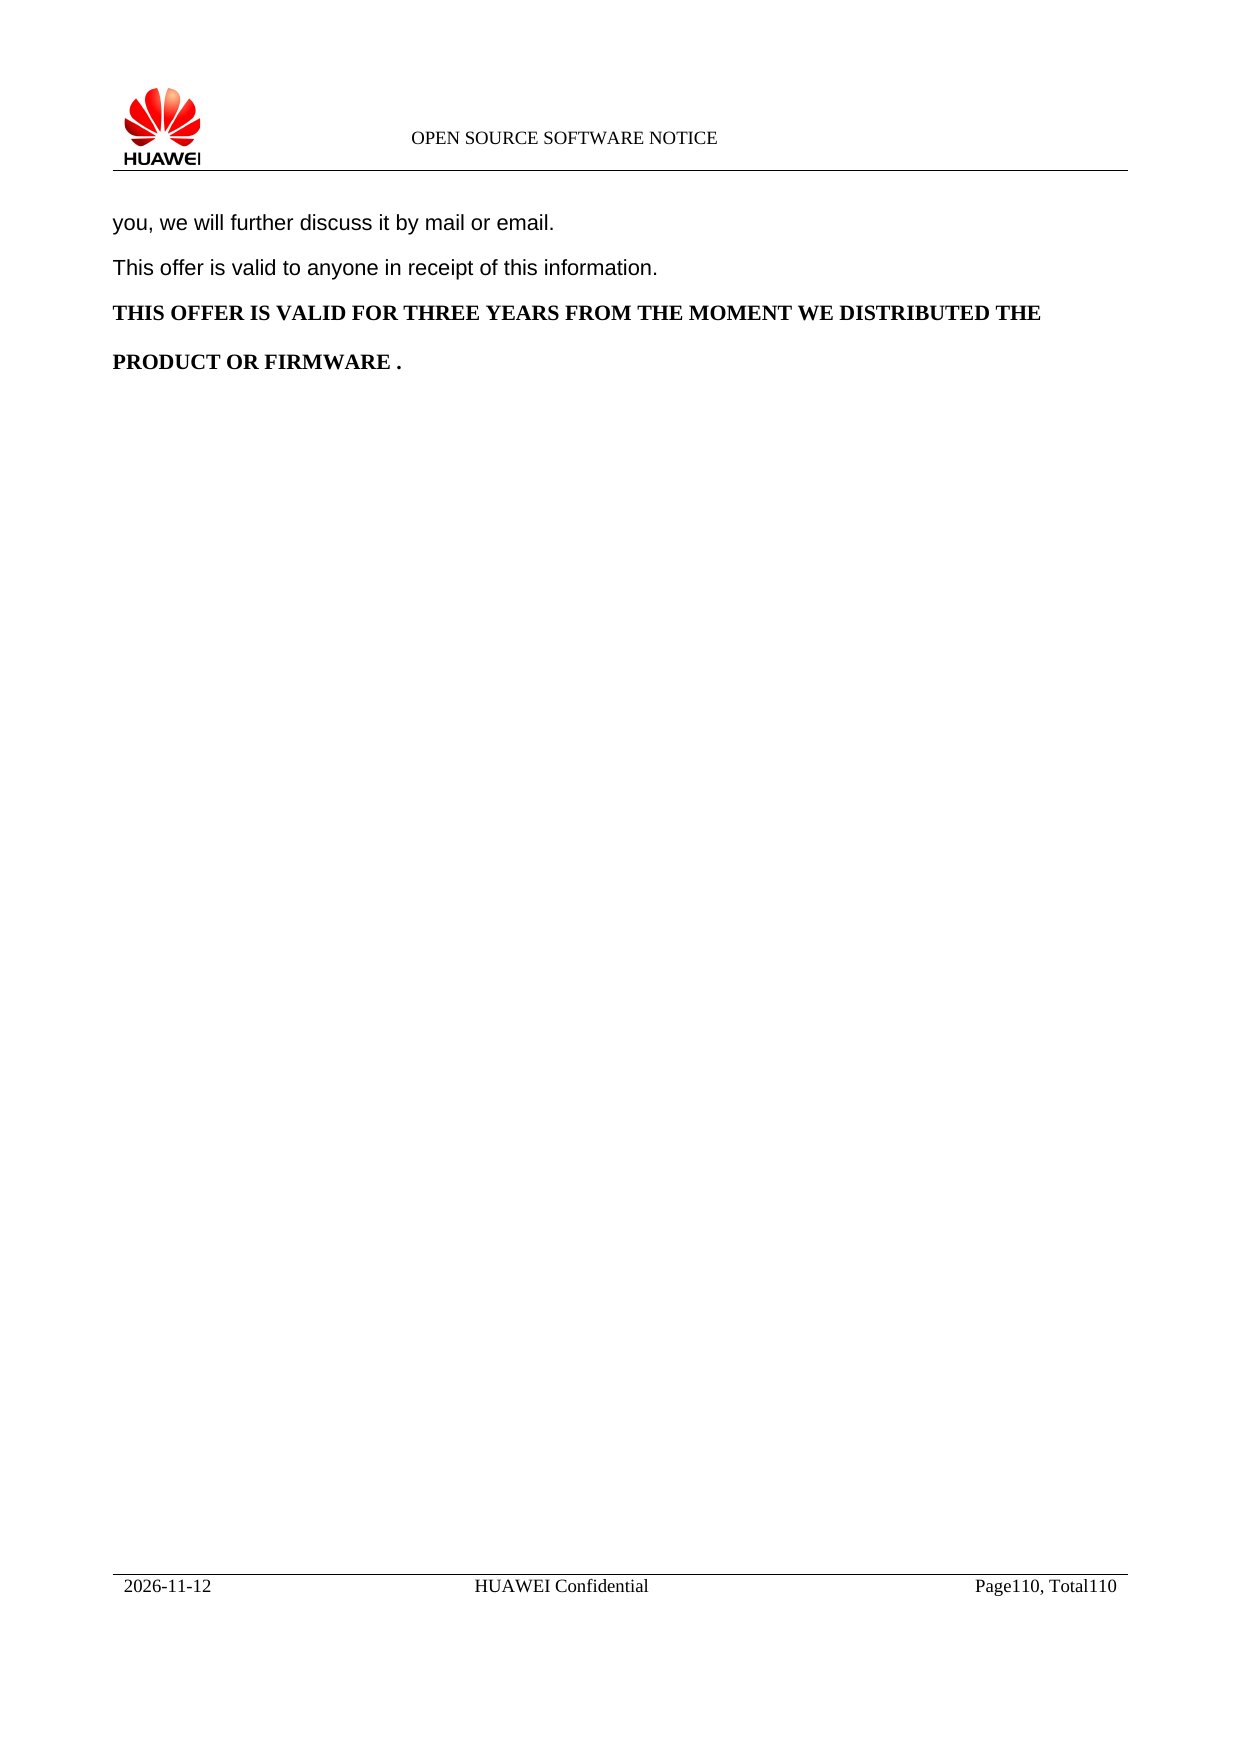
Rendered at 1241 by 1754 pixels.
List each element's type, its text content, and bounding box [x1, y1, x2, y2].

picture [124, 88, 201, 165]
text This offer is valid to anyone in receipt of this information. [112, 251, 1128, 284]
text This offer is valid for three years from the moment we distributed the product or firmware . [112, 297, 1128, 378]
